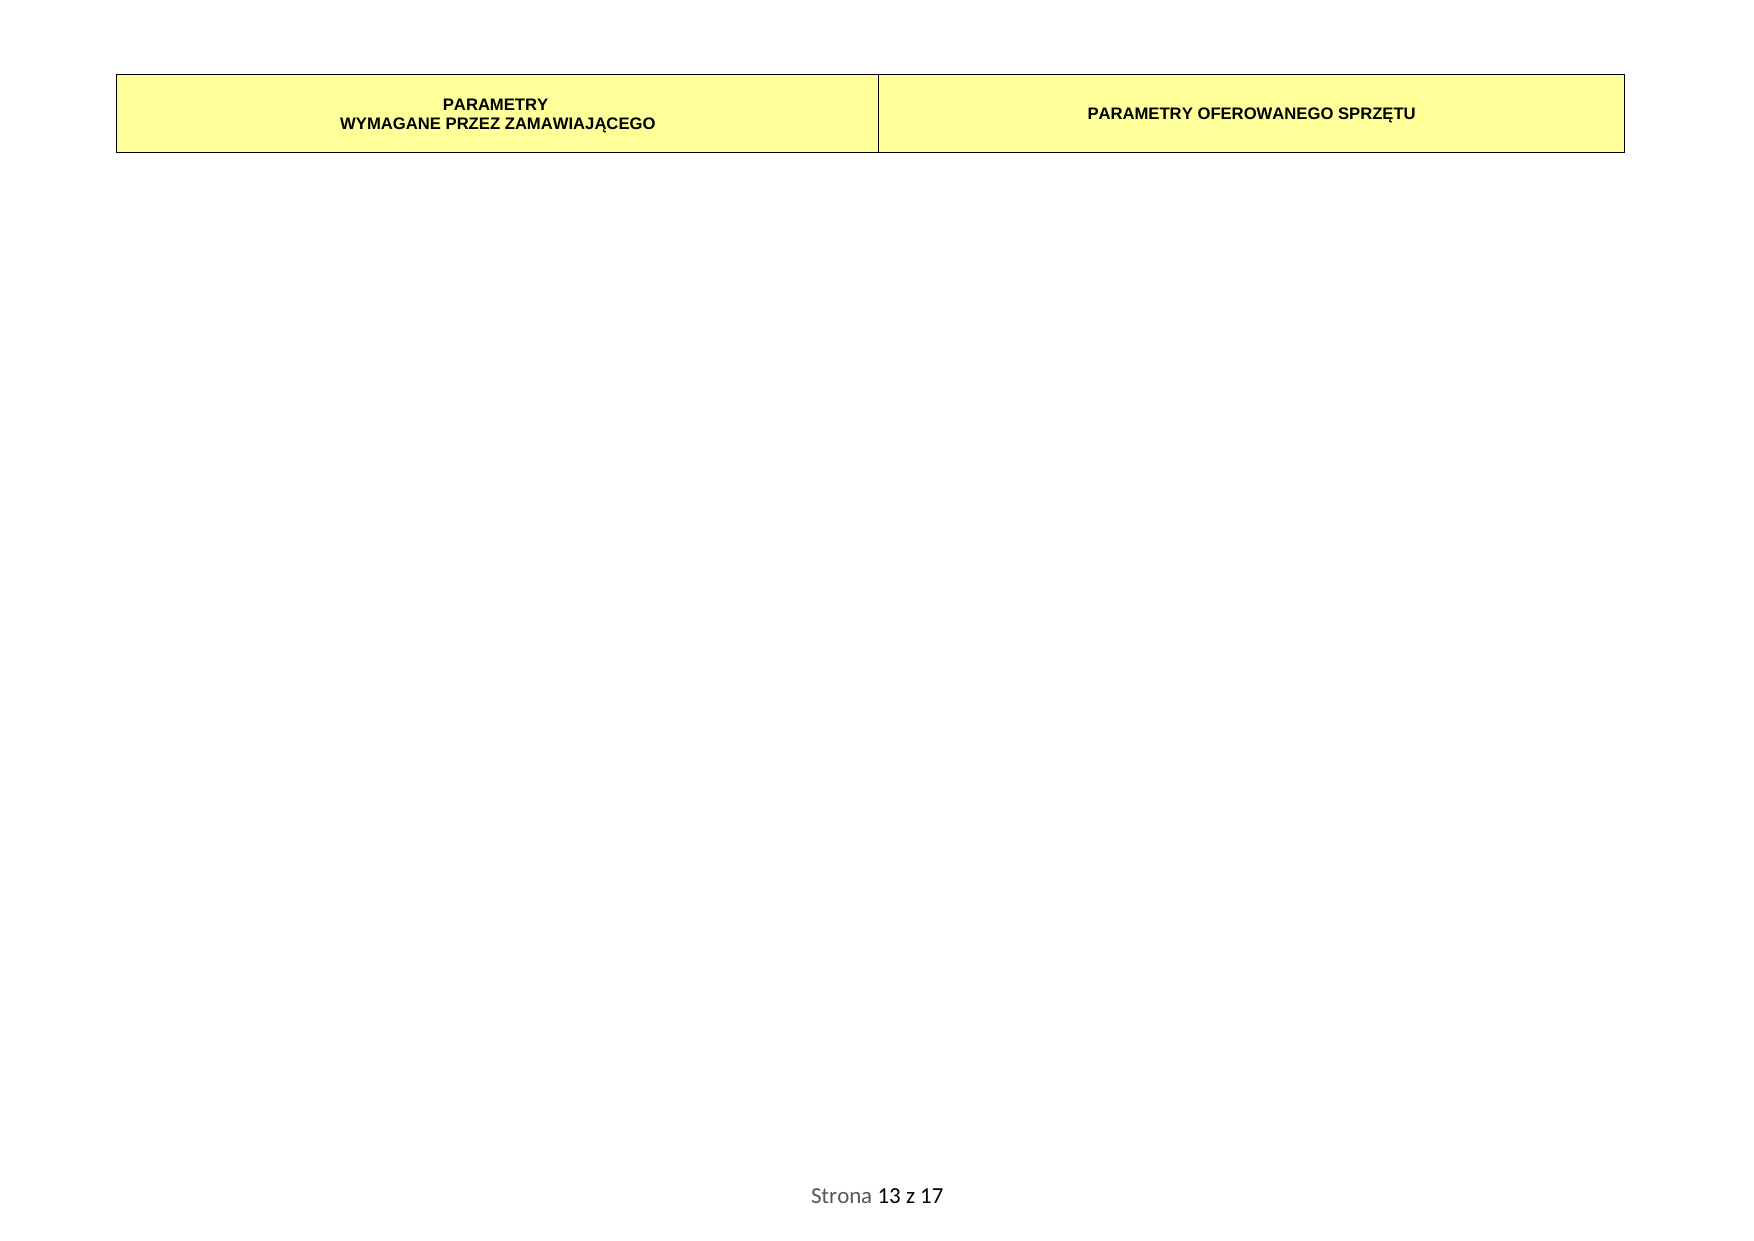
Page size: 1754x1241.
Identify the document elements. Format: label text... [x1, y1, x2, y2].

table_header PARAMETRY WYMAGANE PRZEZ ZAMAWIAJĄCEGO [117, 75, 878, 152]
table_header PARAMETRY OFEROWANEGO SPRZĘTU [879, 75, 1624, 152]
